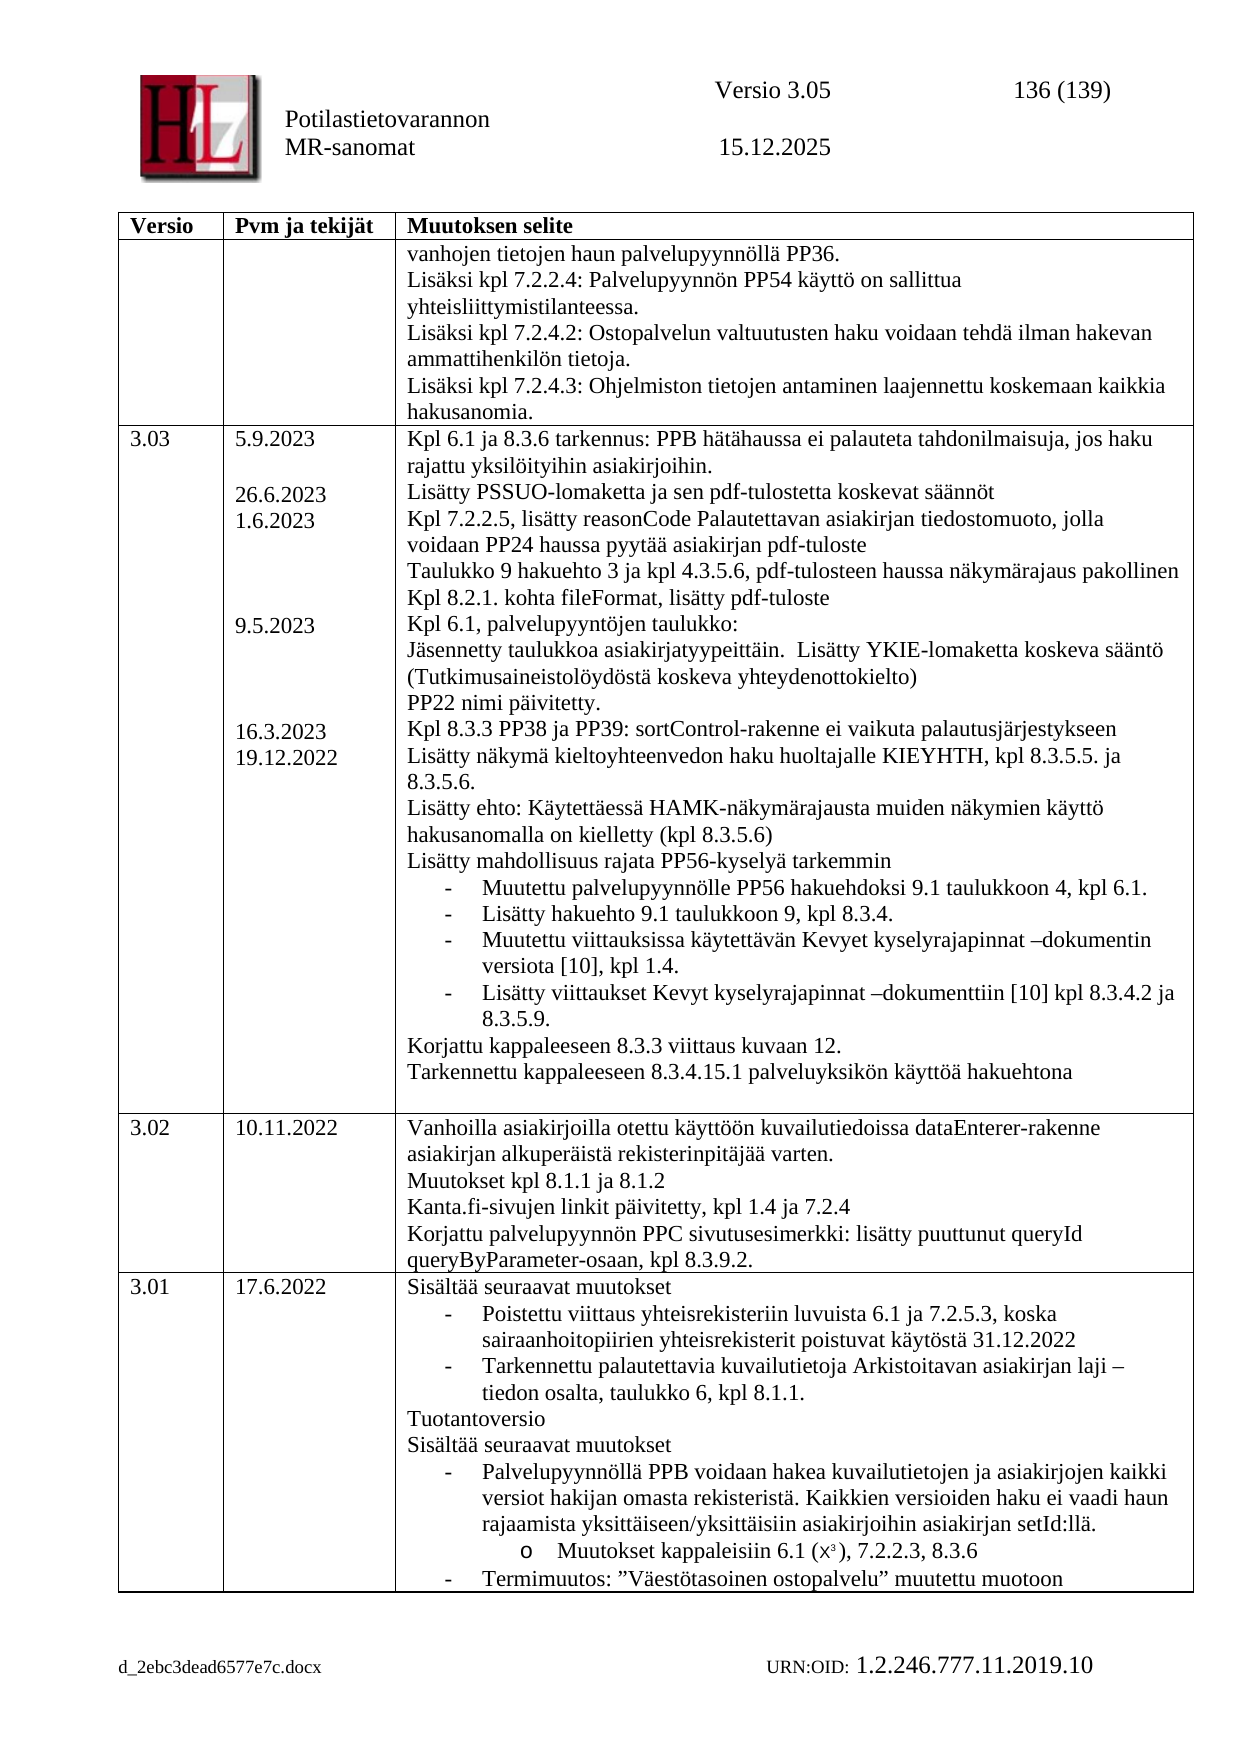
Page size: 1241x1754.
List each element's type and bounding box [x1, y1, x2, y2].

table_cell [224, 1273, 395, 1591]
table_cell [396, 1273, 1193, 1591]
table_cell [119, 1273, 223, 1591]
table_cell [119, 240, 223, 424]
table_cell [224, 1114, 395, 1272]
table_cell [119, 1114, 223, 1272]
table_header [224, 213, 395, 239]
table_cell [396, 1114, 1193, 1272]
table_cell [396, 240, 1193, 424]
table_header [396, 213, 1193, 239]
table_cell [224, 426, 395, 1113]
picture [140, 75, 263, 183]
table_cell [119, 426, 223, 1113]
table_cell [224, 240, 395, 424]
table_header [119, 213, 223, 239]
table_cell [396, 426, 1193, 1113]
